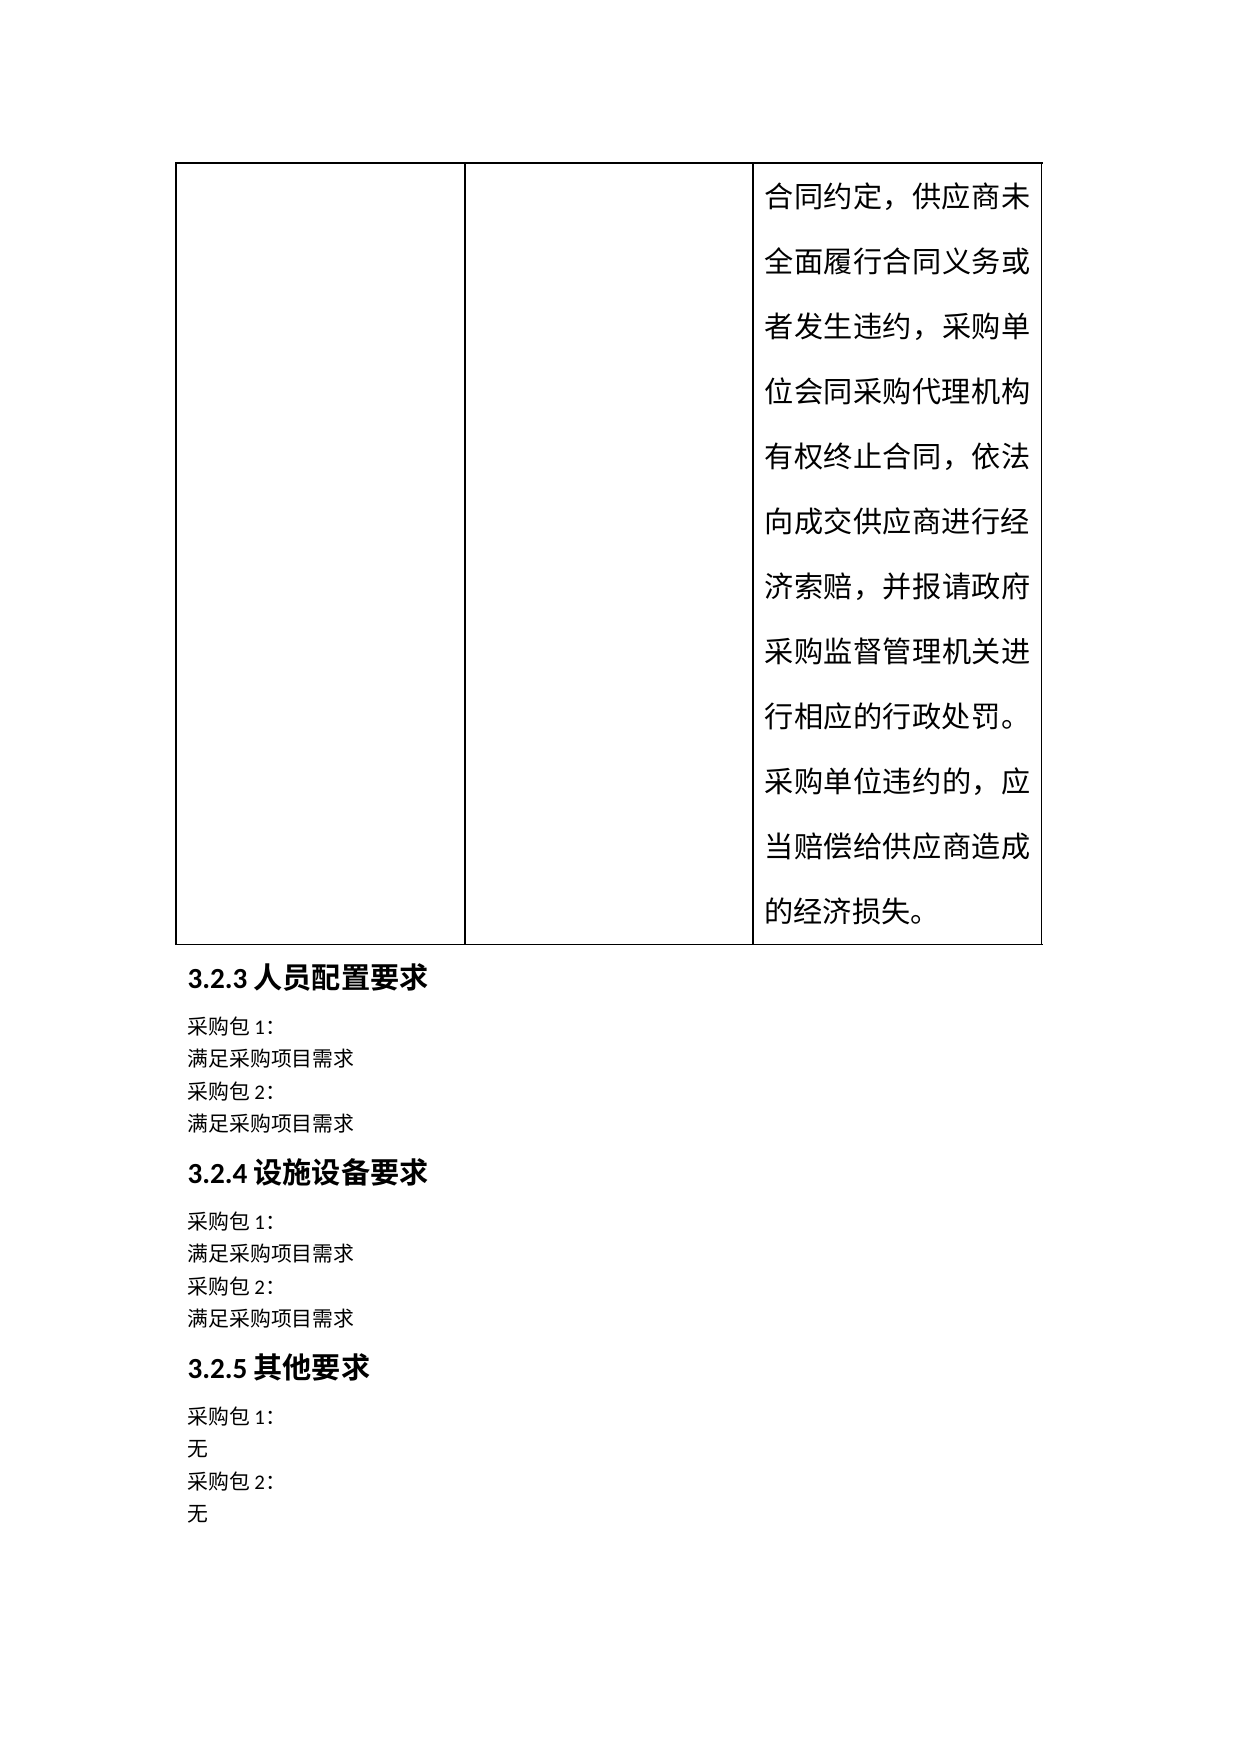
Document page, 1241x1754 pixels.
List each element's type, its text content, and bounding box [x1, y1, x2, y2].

text 采购包1： [187, 1400, 1053, 1433]
text 满足采购项目需求 [187, 1043, 1053, 1075]
text 采购包1： [187, 1205, 1053, 1238]
text 采购包2： [187, 1270, 1053, 1303]
text 3.2.5其他要求 [187, 1335, 1053, 1400]
text 采购包2： [187, 1465, 1053, 1498]
table_cell [177, 164, 464, 943]
text 满足采购项目需求 [187, 1303, 1053, 1335]
text 3.2.4设施设备要求 [187, 1140, 1053, 1205]
text 3.2.3人员配置要求 [187, 945, 1053, 1010]
text 无 [187, 1433, 1053, 1465]
text 满足采购项目需求 [187, 1238, 1053, 1270]
table_cell 1 [466, 164, 752, 943]
text 采购包2： [187, 1075, 1053, 1108]
text 满足采购项目需求 [187, 1108, 1053, 1140]
text 无 [187, 1498, 1053, 1530]
text 采购包1： [187, 1010, 1053, 1043]
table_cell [754, 164, 1041, 943]
